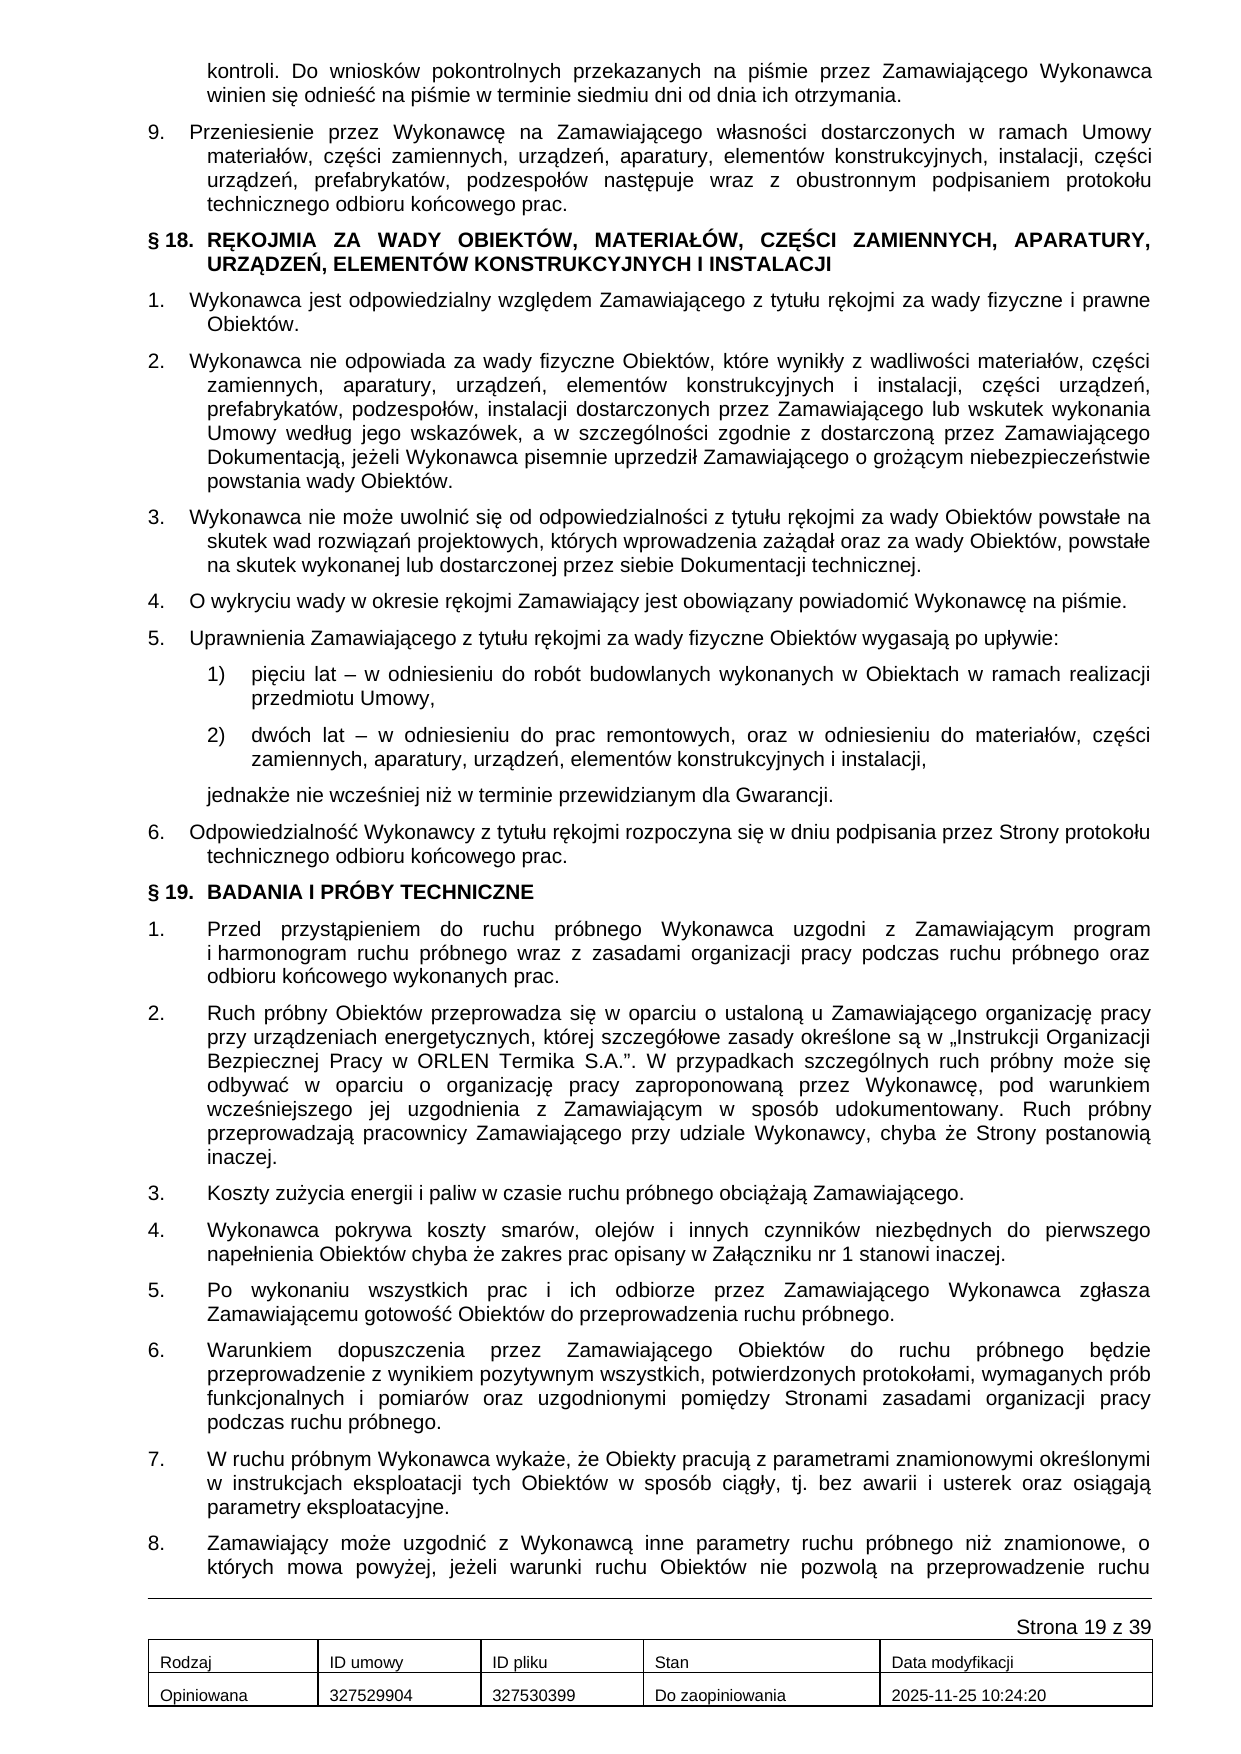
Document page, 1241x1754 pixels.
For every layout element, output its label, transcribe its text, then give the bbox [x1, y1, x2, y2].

list W ruchu próbnym Wykonawca wykaże, że Obiekty pracują z parametrami znamionowymi określonymi w instrukcjach eksploatacji tych Obiektów w sposób ciągły, tj. bez awarii i usterek oraz osiągają parametry eksploatacyjne. [148, 1447, 1152, 1518]
list Wykonawca pokrywa koszty smarów, olejów i innych czynników niezbędnych do pierwszego napełnienia Obiektów chyba że zakres prac opisany w Załączniku nr 1 stanowi inaczej. [148, 1217, 1152, 1265]
subtitle RĘKOJMIA ZA WADY OBIEKTÓW, MATERIAŁÓW, CZĘŚCI ZAMIENNYCH, APARATURY, URZĄDZEŃ, ELEMENTÓW KONSTRUKCYJNYCH I INSTALACJI [148, 228, 1152, 276]
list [148, 1531, 1152, 1579]
list O wykryciu wady w okresie rękojmi Zamawiający jest obowiązany powiadomić Wykonawcę na piśmie. [148, 589, 1152, 613]
list Odpowiedzialność Wykonawcy z tytułu rękojmi rozpoczyna się w dniu podpisania przez Strony protokołu technicznego odbioru końcowego prac. [148, 819, 1152, 867]
list Warunkiem dopuszczenia przez Zamawiającego Obiektów do ruchu próbnego będzie przeprowadzenie z wynikiem pozytywnym wszystkich, potwierdzonych protokołami, wymaganych prób funkcjonalnych i pomiarów oraz uzgodnionymi pomiędzy Stronami zasadami organizacji pracy podczas ruchu próbnego. [148, 1338, 1152, 1434]
list Wykonawca nie może uwolnić się od odpowiedzialności z tytułu rękojmi za wady Obiektów powstałe na skutek wad rozwiązań projektowych, których wprowadzenia zażądał oraz za wady Obiektów, powstałe na skutek wykonanej lub dostarczonej przez siebie Dokumentacji technicznej. [148, 505, 1152, 577]
list Wykonawca nie odpowiada za wady fizyczne Obiektów, które wynikły z wadliwości materiałów, części zamiennych, aparatury, urządzeń, elementów konstrukcyjnych i instalacji, części urządzeń, prefabrykatów, podzespołów, instalacji dostarczonych przez Zamawiającego lub wskutek wykonania Umowy według jego wskazówek, a w szczególności zgodnie z dostarczoną przez Zamawiającego Dokumentacją, jeżeli Wykonawca pisemnie uprzedził Zamawiającego o grożącym niebezpieczeństwie powstania wady Obiektów. [148, 349, 1152, 492]
list Przeniesienie przez Wykonawcę na Zamawiającego własności dostarczonych w ramach Umowy materiałów, części zamiennych, urządzeń, aparatury, elementów konstrukcyjnych, instalacji, części urządzeń, prefabrykatów, podzespołów następuje wraz z obustronnym podpisaniem protokołu technicznego odbioru końcowego prac. [148, 119, 1153, 215]
list Ruch próbny Obiektów przeprowadza się w oparciu o ustaloną u Zamawiającego organizację pracy przy urządzeniach energetycznych, której szczegółowe zasady określone są w „Instrukcji Organizacji Bezpiecznej Pracy w ORLEN Termika S.A.”. W przypadkach szczególnych ruch próbny może się odbywać w oparciu o organizację pracy zaproponowaną przez Wykonawcę, pod warunkiem wcześniejszego jej uzgodnienia z Zamawiającym w sposób udokumentowany. Ruch próbny przeprowadzają pracownicy Zamawiającego przy udziale Wykonawcy, chyba że Strony postanowią inaczej. [148, 1001, 1152, 1168]
list Uprawnienia Zamawiającego z tytułu rękojmi za wady fizyczne Obiektów wygasają po upływie: [148, 626, 1152, 650]
list Koszty zużycia energii i paliw w czasie ruchu próbnego obciążają Zamawiającego. [148, 1181, 1152, 1205]
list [148, 59, 1153, 107]
subtitle BADANIA I PRÓBY TECHNICZNE [148, 880, 1152, 904]
list Po wykonaniu wszystkich prac i ich odbiorze przez Zamawiającego Wykonawca zgłasza Zamawiającemu gotowość Obiektów do przeprowadzenia ruchu próbnego. [148, 1278, 1152, 1326]
list dwóch lat – w odniesieniu do prac remontowych, oraz w odniesieniu do materiałów, części zamiennych, aparatury, urządzeń, elementów konstrukcyjnych i instalacji, [207, 723, 1152, 771]
list jednakże nie wcześniej niż w terminie przewidzianym dla Gwarancji. [207, 783, 1152, 807]
list Przed przystąpieniem do ruchu próbnego Wykonawca uzgodni z Zamawiającym program i harmonogram ruchu próbnego wraz z zasadami organizacji pracy podczas ruchu próbnego oraz odbioru końcowego wykonanych prac. [148, 916, 1152, 988]
list Wykonawca jest odpowiedzialny względem Zamawiającego z tytułu rękojmi za wady fizyczne i prawne Obiektów. [148, 288, 1152, 336]
list pięciu lat – w odniesieniu do robót budowlanych wykonanych w Obiektach w ramach realizacji przedmiotu Umowy, [207, 662, 1152, 710]
